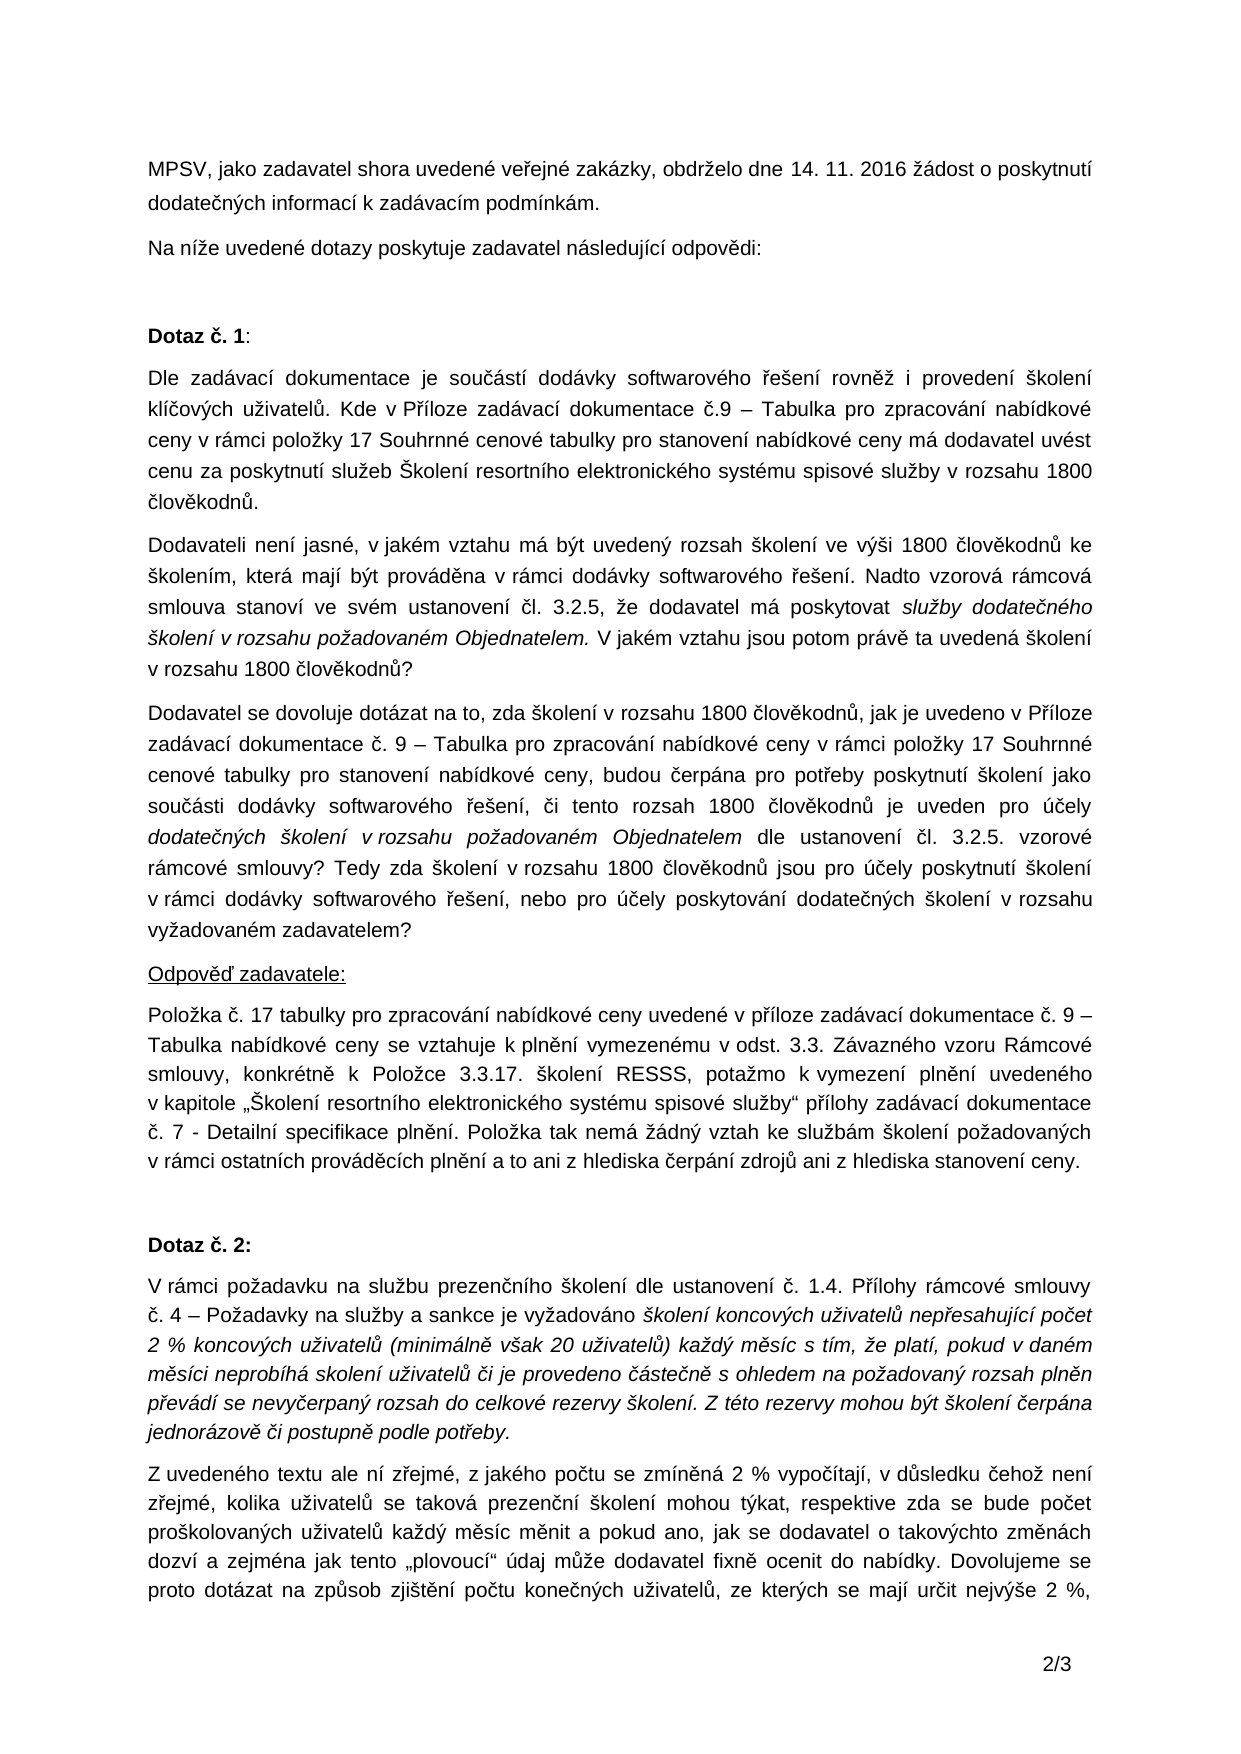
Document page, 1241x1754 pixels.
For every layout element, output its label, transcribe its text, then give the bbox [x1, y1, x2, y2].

text MPSV, jako zadavatel shora uvedené veřejné zakázky, obdrželo dne 14. 11. 2016 žádost o poskytnutí dodatečných informací k zadávacím podmínkám. [148, 148, 1093, 214]
text Dle zadávací dokumentace je součástí dodávky softwarového řešení rovněž i provedení školení klíčových uživatelů. Kde v Příloze zadávací dokumentace č.9 – Tabulka pro zpracování nabídkové ceny v rámci položky 17 Souhrnné cenové tabulky pro stanovení nabídkové ceny má dodavatel uvést cenu za poskytnutí služeb Školení resortního elektronického systému spisové služby v rozsahu 1800 člověkodnů. [148, 360, 1093, 515]
text Dodavateli není jasné, v jakém vztahu má být uvedený rozsah školení ve výši 1800 člověkodnů ke školením, která mají být prováděna v rámci dodávky softwarového řešení. Nadto vzorová rámcová smlouva stanoví ve svém ustanovení čl. 3.2.5, že dodavatel má poskytovat služby dodatečného školení v rozsahu požadovaném Objednatelem. V jakém vztahu jsou potom právě ta uvedená školení v rozsahu 1800 člověkodnů? [148, 528, 1093, 683]
text V rámci požadavku na službu prezenčního školení dle ustanovení č. 1.4. Přílohy rámcové smlouvy č. 4 – Požadavky na služby a sankce je vyžadováno školení koncových uživatelů nepřesahující počet 2 % koncových uživatelů (minimálně však 20 uživatelů) každý měsíc s tím, že platí, pokud v daném měsíci neprobíhá skolení uživatelů či je provedeno částečně s ohledem na požadovaný rozsah plněn převádí se nevyčerpaný rozsah do celkové rezervy školení. Z této rezervy mohou být školení čerpána jednorázově či postupně podle potřeby. [148, 1269, 1093, 1444]
text Položka č. 17 tabulky pro zpracování nabídkové ceny uvedené v příloze zadávací dokumentace č. 9 – Tabulka nabídkové ceny se vztahuje k plnění vymezenému v odst. 3.3. Závazného vzoru Rámcové smlouvy, konkrétně k Položce 3.3.17. školení RESSS, potažmo k vymezení plnění uvedeného v kapitole „Školení resortního elektronického systému spisové služby“ přílohy zadávací dokumentace č. 7 - Detailní specifikace plnění. Položka tak nemá žádný vztah ke službám školení požadovaných v rámci ostatních prováděcích plnění a to ani z hlediska čerpání zdrojů ani z hlediska stanovení ceny. [148, 998, 1093, 1173]
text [148, 1456, 1093, 1602]
text Na níže uvedené dotazy poskytuje zadavatel následující odpovědi: [148, 227, 1093, 260]
text Odpověď zadavatele: [148, 956, 1093, 986]
text Dotaz č. 2: [148, 1227, 1093, 1256]
text Dotaz č. 1: [148, 318, 1093, 348]
text Dodavatel se dovoluje dotázat na to, zda školení v rozsahu 1800 člověkodnů, jak je uvedeno v Příloze zadávací dokumentace č. 9 – Tabulka pro zpracování nabídkové ceny v rámci položky 17 Souhrnné cenové tabulky pro stanovení nabídkové ceny, budou čerpána pro potřeby poskytnutí školení jako součásti dodávky softwarového řešení, či tento rozsah 1800 člověkodnů je uveden pro účely dodatečných školení v rozsahu požadovaném Objednatelem dle ustanovení čl. 3.2.5. vzorové rámcové smlouvy? Tedy zda školení v rozsahu 1800 člověkodnů jsou pro účely poskytnutí školení v rámci dodávky softwarového řešení, nebo pro účely poskytování dodatečných školení v rozsahu vyžadovaném zadavatelem? [148, 696, 1093, 944]
